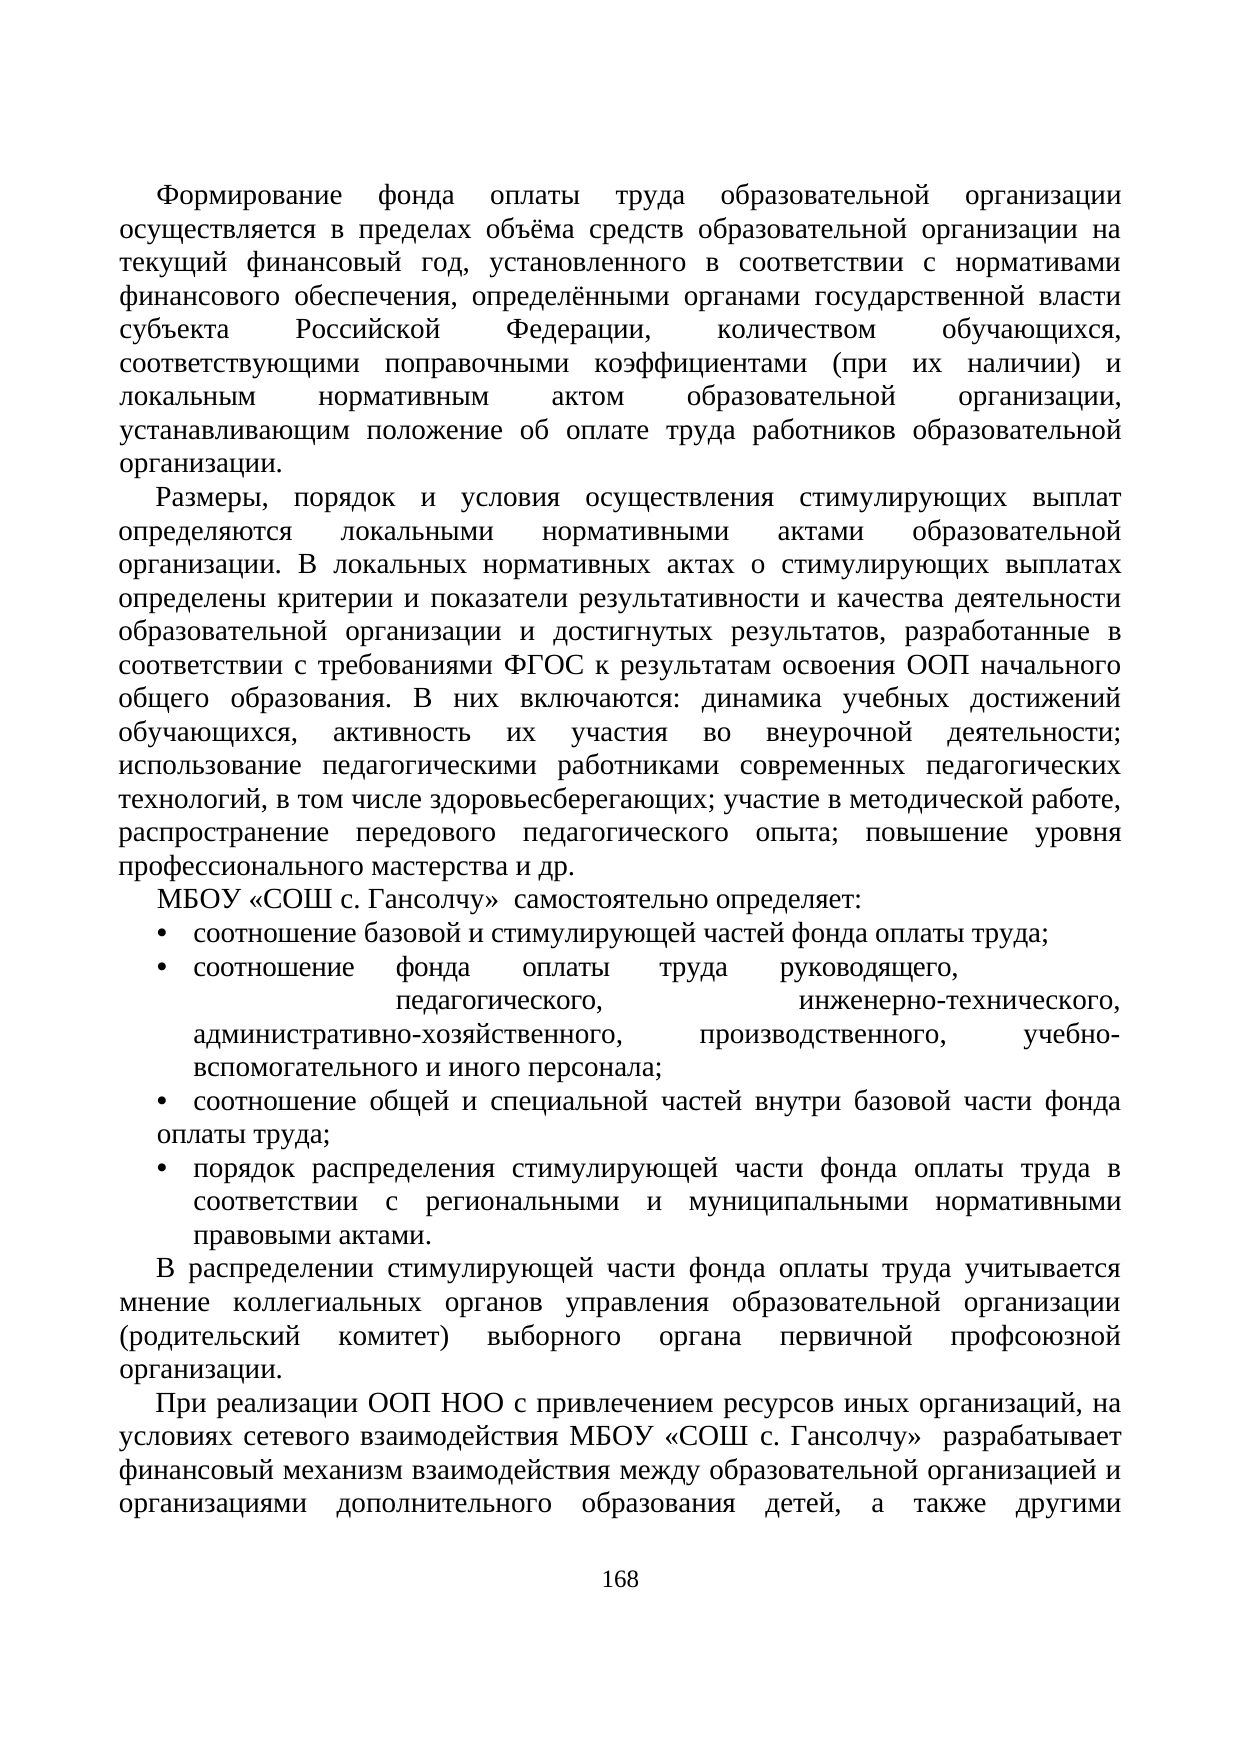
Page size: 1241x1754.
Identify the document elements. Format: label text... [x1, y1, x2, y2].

text Формирование фонда оплаты труда образовательной организации осуществляется в пределах объёма средств образовательной организации на текущий финансовый год, установленного в соответствии с нормативами финансового обеспечения, определёнными органами государственной власти субъекта Российской Федерации, количеством обучающихся, соответствующими поправочными коэффициентами (при их наличии) и локальным нормативным актом образовательной организации, устанавливающим положение об оплате труда работников образовательной организации. [119, 177, 1122, 479]
list соотношение базовой и стимулирующей частей фонда оплаты труда; [157, 915, 1122, 949]
text В распределении стимулирующей части фонда оплаты труда учитывается мнение коллегиальных органов управления образовательной организации (родительский комитет) выборного органа первичной профсоюзной организации. [119, 1251, 1122, 1385]
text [119, 1385, 1122, 1519]
list соотношение общей и специальной частей внутри базовой части фонда оплаты труда; [157, 1083, 1122, 1150]
list порядок распределения стимулирующей части фонда оплаты труда в соответствии с региональными и муниципальными нормативными правовыми актами. [157, 1150, 1122, 1251]
text Размеры, порядок и условия осуществления стимулирующих выплат определяются локальными нормативными актами образовательной организации. В локальных нормативных актах о стимулирующих выплатах определены критерии и показатели результативности и качества деятельности образовательной организации и достигнутых результатов, разработанные в соответствии с требованиями ФГОС к результатам освоения ООП начального общего образования. В них включаются: динамика учебных достижений обучающихся, активность их участия во внеурочной деятельности; использование педагогическими работниками современных педагогических технологий, в том числе здоровьесберегающих; участие в методической работе, распространение передового педагогического опыта; повышение уровня профессионального мастерства и др. [118, 479, 1122, 882]
list соотношение фонда оплаты труда руководящего, педагогического, инженерно-технического, административно-хозяйственного, производственного, учебно-вспомогательного и иного персонала; [157, 949, 1121, 1083]
text МБОУ «СОШ c. Гансолчу» самостоятельно определяет: [157, 882, 1122, 915]
